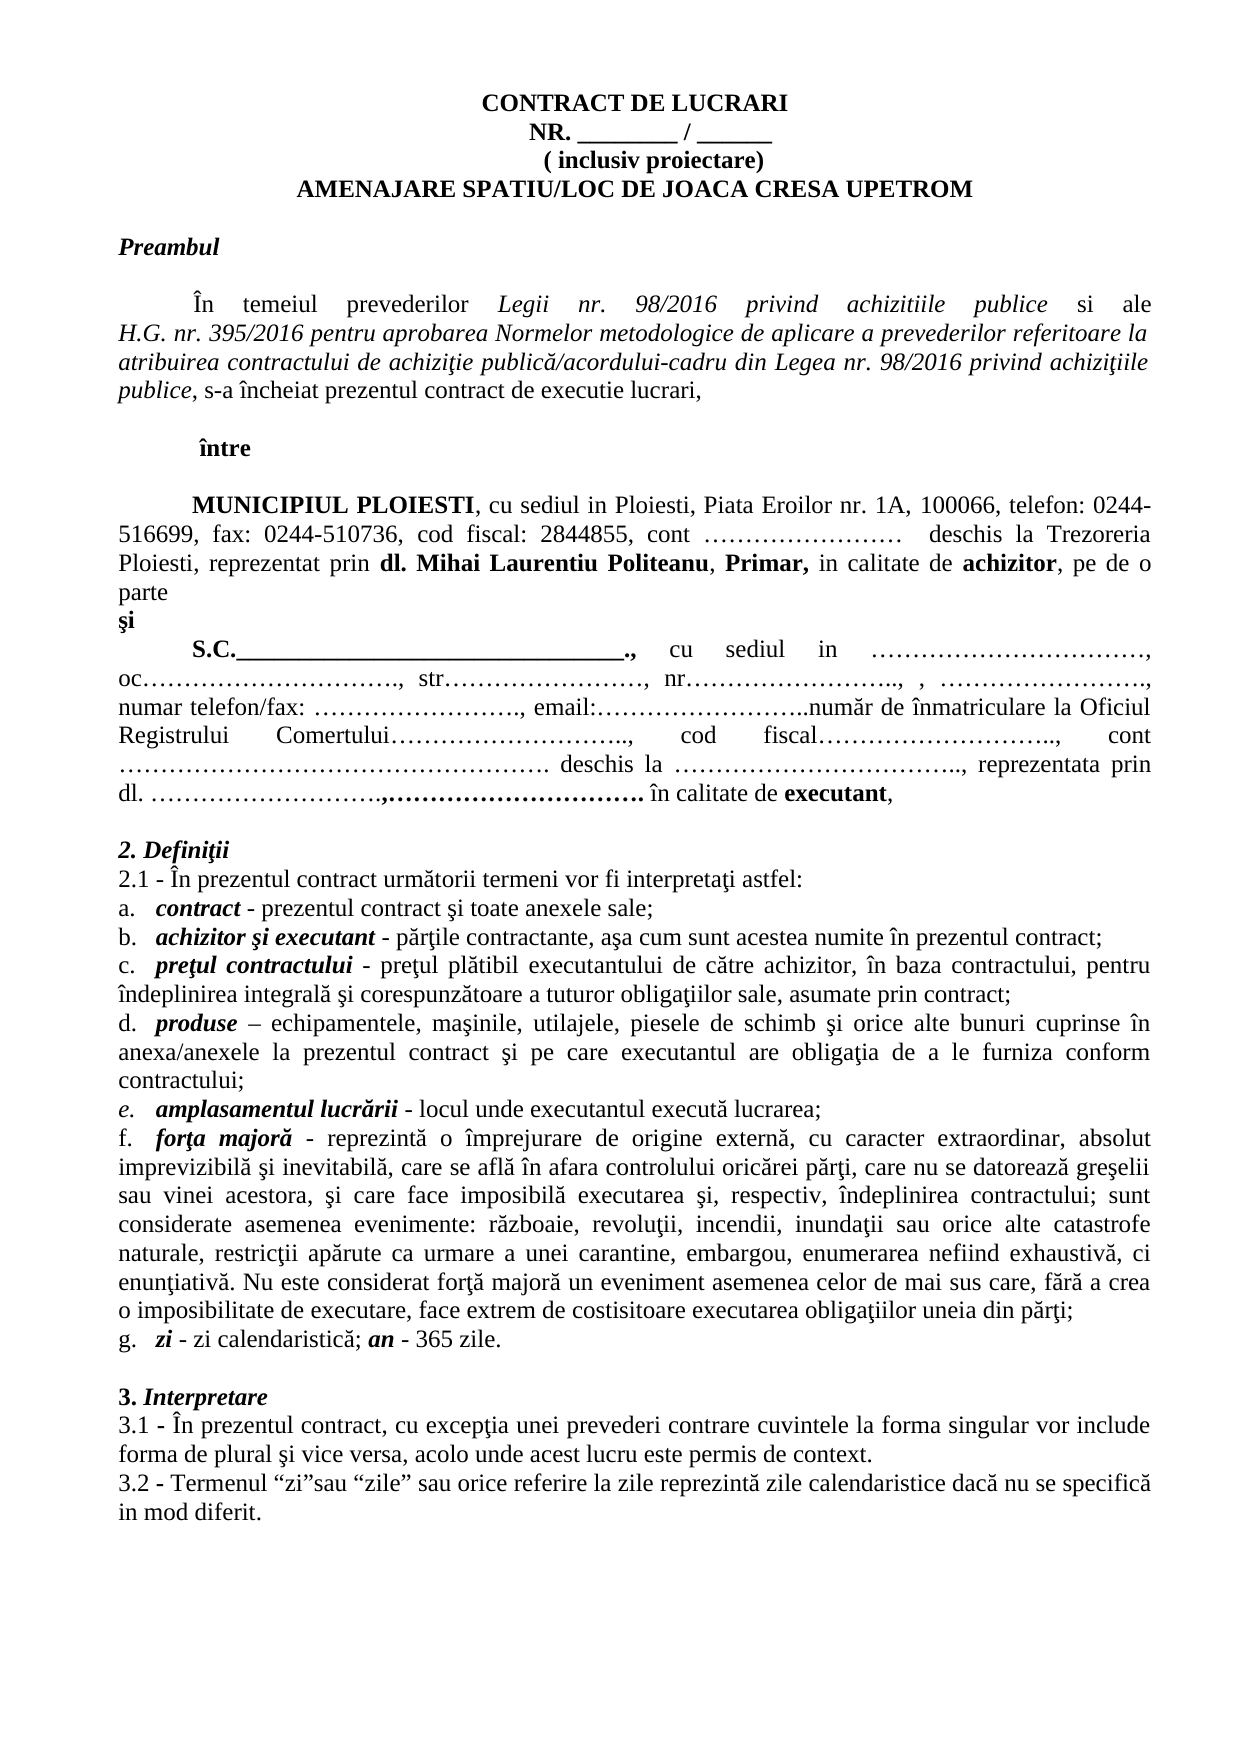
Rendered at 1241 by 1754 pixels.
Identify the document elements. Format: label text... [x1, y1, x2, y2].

text 3.1 - În prezentul contract, cu excepţia unei prevederi contrare cuvintele la forma singular vor include forma de plural şi vice versa, acolo unde acest lucru este permis de context. [118, 1410, 1152, 1468]
text AMENAJARE SPATIU/LOC DE JOACA CRESA UPETROM [118, 174, 1152, 203]
list preţul contractului - preţul plătibil executantului de către achizitor, în baza contractului, pentru îndeplinirea integrală şi corespunzătoare a tuturor obligaţiilor sale, asumate prin contract; [118, 950, 1152, 1008]
text între [118, 433, 1152, 462]
list amplasamentul lucrării - locul unde executantul execută lucrarea; [118, 1094, 1152, 1123]
text MUNICIPIUL PLOIESTI, cu sediul in Ploiesti, Piata Eroilor nr. 1A, 100066, telefon: 0244-516699, fax: 0244-510736, cod fiscal: 2844855, cont …………………… deschis la Trezoreria Ploiesti, reprezentat prin dl. Mihai Laurentiu Politeanu, Primar, in calitate de achizitor, pe de o parte [118, 490, 1152, 605]
list produse – echipamentele, maşinile, utilajele, piesele de schimb şi orice alte bunuri cuprinse în anexa/anexele la prezentul contract şi pe care executantul are obligaţia de a le furniza conform contractului; [118, 1008, 1152, 1094]
text CONTRACT DE LUCRARI [118, 88, 1152, 117]
text 3. Interpretare [118, 1382, 1152, 1410]
list forţa majoră - reprezintă o împrejurare de origine externă, cu caracter extraordinar, absolut imprevizibilă şi inevitabilă, care se află în afara controlului oricărei părţi, care nu se datorează greşelii sau vinei acestora, şi care face imposibilă executarea şi, respectiv, îndeplinirea contractului; sunt considerate asemenea evenimente: războaie, revoluţii, incendii, inundaţii sau orice alte catastrofe naturale, restricţii apărute ca urmare a unei carantine, embargou, enumerarea nefiind exhaustivă, ci enunţiativă. Nu este considerat forţă majoră un eveniment asemenea celor de mai sus care, fără a crea o imposibilitate de executare, face extrem de costisitoare executarea obligaţiilor uneia din părţi; [118, 1123, 1152, 1324]
list achizitor şi executant - părţile contractante, aşa cum sunt acestea numite în prezentul contract; [118, 922, 1152, 950]
text şi [118, 605, 1152, 634]
text Preambul [118, 232, 1152, 260]
text 2. Definiţii [118, 835, 1152, 864]
text 3.2 - Termenul “zi”sau “zile” sau orice referire la zile reprezintă zile calendaristice dacă nu se specifică in mod diferit. [118, 1468, 1152, 1525]
text 2.1 - În prezentul contract următorii termeni vor fi interpretaţi astfel: [118, 864, 1152, 893]
text ( inclusiv proiectare) [118, 145, 1152, 174]
text În temeiul prevederilor Legii nr. 98/2016 privind achizitiile publice si ale H.G. nr. 395/2016 pentru aprobarea Normelor metodologice de aplicare a prevederilor referitoare la atribuirea contractului de achiziţie publică/acordului-cadru din Legea nr. 98/2016 privind achiziţiile publice, s-a încheiat prezentul contract de executie lucrari, [118, 289, 1152, 404]
list contract - prezentul contract şi toate anexele sale; [118, 893, 1152, 922]
list zi - zi calendaristică; an - 365 zile. [118, 1324, 1152, 1353]
text S.C._______________________________., cu sediul in ……………………………, oc…………………………., str……………………, nr…………………….., , ……………………., numar telefon/fax: ……………………., email:……………………..număr de înmatriculare la Oficiul Registrului Comertului……………………….., cod fiscal……………………….., cont ……………………………………………. deschis la …………………………….., reprezentata prin dl. ……………………….,…………………………. în calitate de executant, [109, 634, 1152, 807]
text NR. ________ / ______ [118, 117, 1152, 145]
